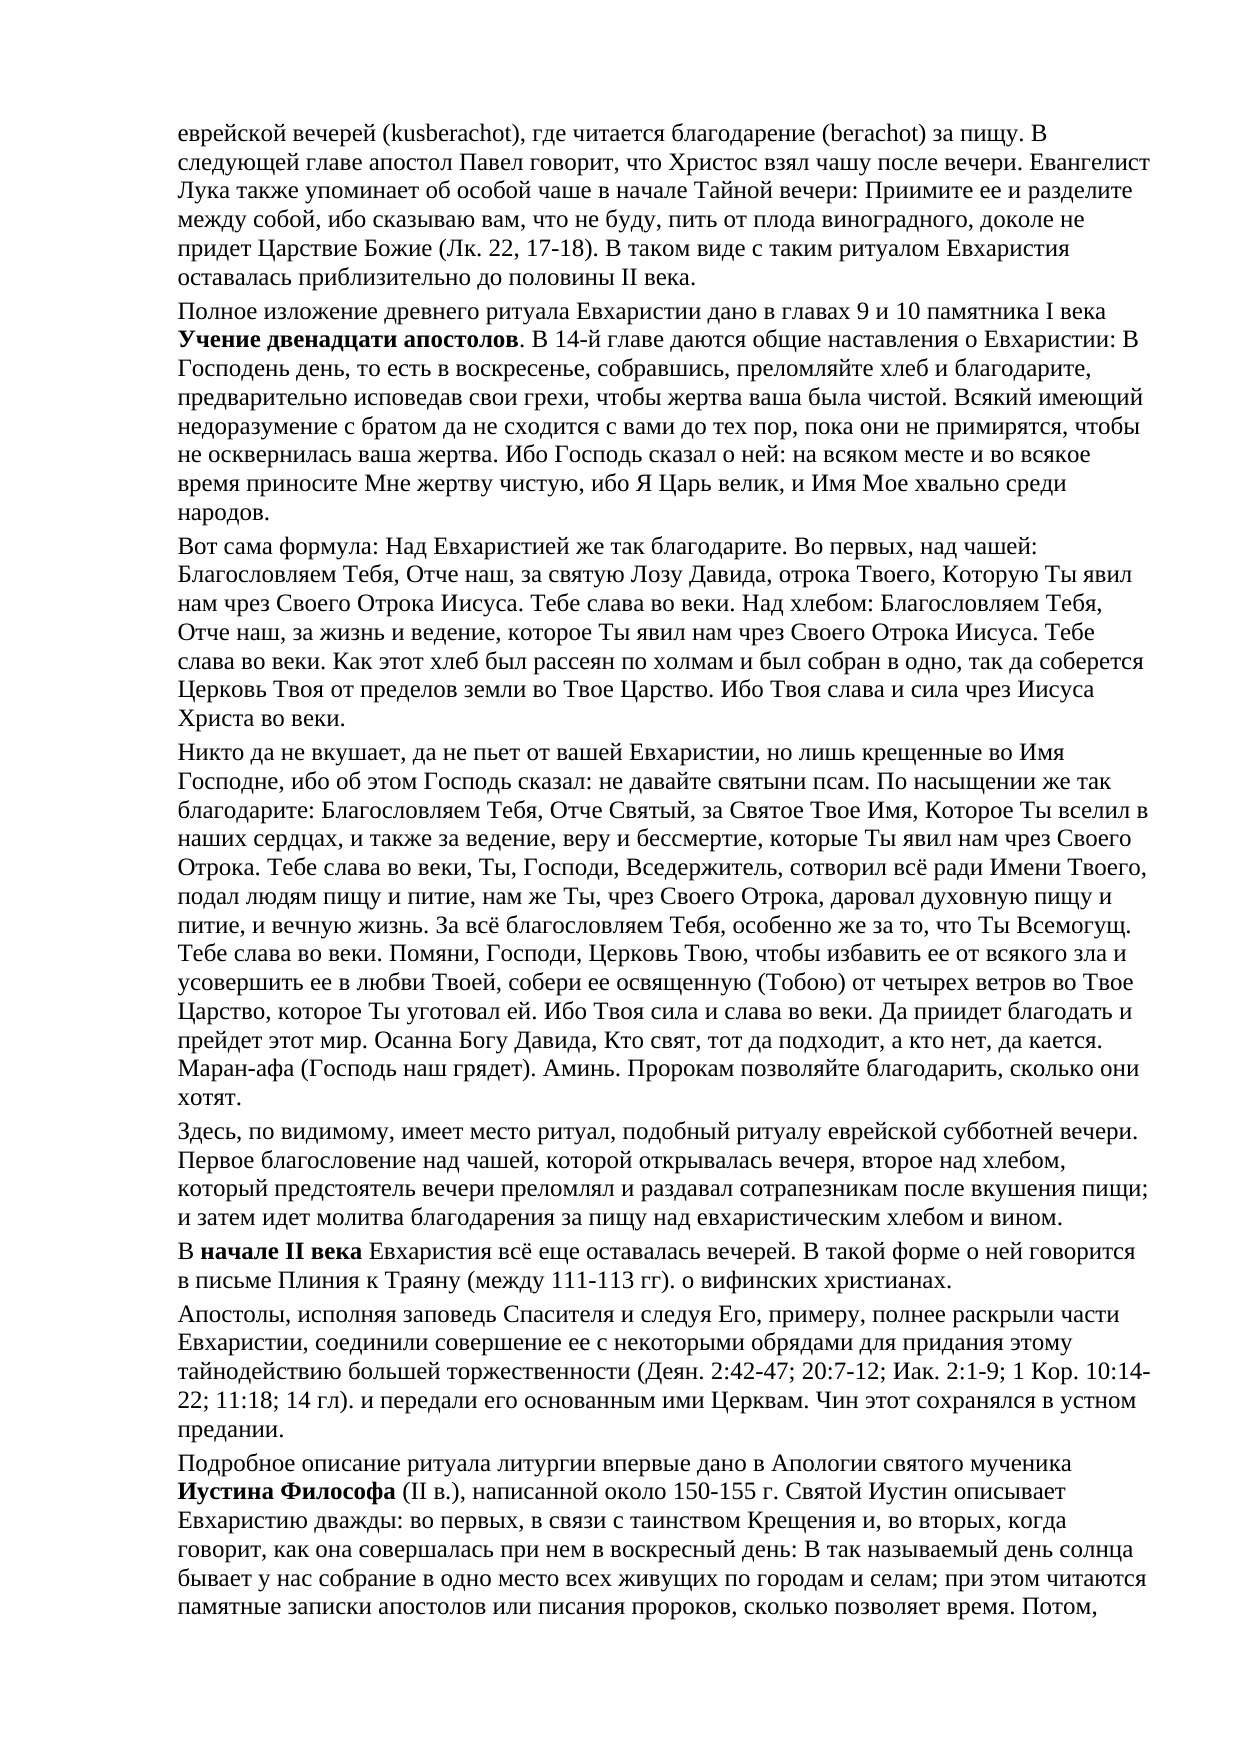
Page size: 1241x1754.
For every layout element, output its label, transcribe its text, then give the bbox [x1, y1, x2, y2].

text Вот сама формула: Над Евхаристией же так благодарите. Во первых, над чашей: Благословляем Тебя, Отче наш, за святую Лозу Давида, отрока Твоего, Которую Ты явил нам чрез Своего Отрока Иисуса. Тебе слава во веки. Над хлебом: Благословляем Тебя, Отче наш, за жизнь и ведение, которое Ты явил нам чрез Своего Отрока Иисуса. Тебе слава во веки. Как этот хлеб был рассеян по холмам и был собран в одно, так да соберется Церковь Твоя от пределов земли во Твое Царство. Ибо Твоя слава и сила чрез Иисуса Христа во веки. [177, 531, 1152, 732]
text Полное изложение древнего ритуала Евхаристии дано в главах 9 и 10 памятника I века Учение двенадцати апостолов. В 14-й главе даются общие наставления о Евхаристии: В Господень день, то есть в воскресенье, собравшись, преломляйте хлеб и благодарите, предварительно исповедав свои грехи, чтобы жертва ваша была чистой. Всякий имеющий недоразумение с братом да не сходится с вами до тех пор, пока они не примирятся, чтобы не осквернилась ваша жертва. Ибо Господь сказал о ней: на всяком месте и во всякое время приносите Мне жертву чистую, ибо Я Царь велик, и Имя Мое хвально среди народов. [177, 296, 1152, 526]
text Здесь, по видимому, имеет место ритуал, подобный ритуалу еврейской субботней вечери. Первое благословение над чашей, которой открывалась вечеря, второе над хлебом, который предстоятель вечери преломлял и раздавал сотрапезникам после вкушения пищи; и затем идет молитва благодарения за пищу над евхаристическим хлебом и вином. [177, 1116, 1152, 1231]
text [177, 118, 1152, 291]
text Апостолы, исполняя заповедь Спасителя и следуя Его, примеру, полнее раскрыли части Евхаристии, соединили совершение ее с некоторыми обрядами для придания этому тайнодействию большей торжественности (Деян. 2:42-47; 20:7-12; Иак. 2:1-9; 1 Кор. 10:14-22; 11:18; 14 гл). и передали его основанным ими Церквам. Чин этот сохранялся в устном предании. [177, 1299, 1152, 1442]
text Никто да не вкушает, да не пьет от вашей Евхаристии, но лишь крещенные во Имя Господне, ибо об этом Господь сказал: не давайте святыни псам. По насыщении же так благодарите: Благословляем Тебя, Отче Святый, за Святое Твое Имя, Которое Ты вселил в наших сердцах, и также за ведение, веру и бессмертие, которые Ты явил нам чрез Своего Отрока. Тебе слава во веки, Ты, Господи, Вседержитель, сотворил всё ради Имени Твоего, подал людям пищу и питие, нам же Ты, чрез Своего Отрока, даровал духовную пищу и питие, и вечную жизнь. За всё благословляем Тебя, особенно же за то, что Ты Всемогущ. Тебе слава во веки. Помяни, Господи, Церковь Твою, чтобы избавить ее от всякого зла и усовершить ее в любви Твоей, собери ее освященную (Тобою) от четырех ветров во Твое Царство, которое Ты уготовал ей. Ибо Твоя сила и слава во веки. Да приидет благодать и прейдет этот мир. Осанна Богу Давида, Кто свят, тот да подходит, а кто нет, да кается. Маран-афа (Господь наш грядет). Аминь. Пророкам позволяйте благодарить, сколько они хотят. [177, 737, 1152, 1111]
text В начале II века Евхаристия всё еще оставалась вечерей. В такой форме о ней говорится в письме Плиния к Траяну (между 111-113 гг). о вифинских христианах. [177, 1236, 1152, 1294]
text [177, 1448, 1152, 1620]
